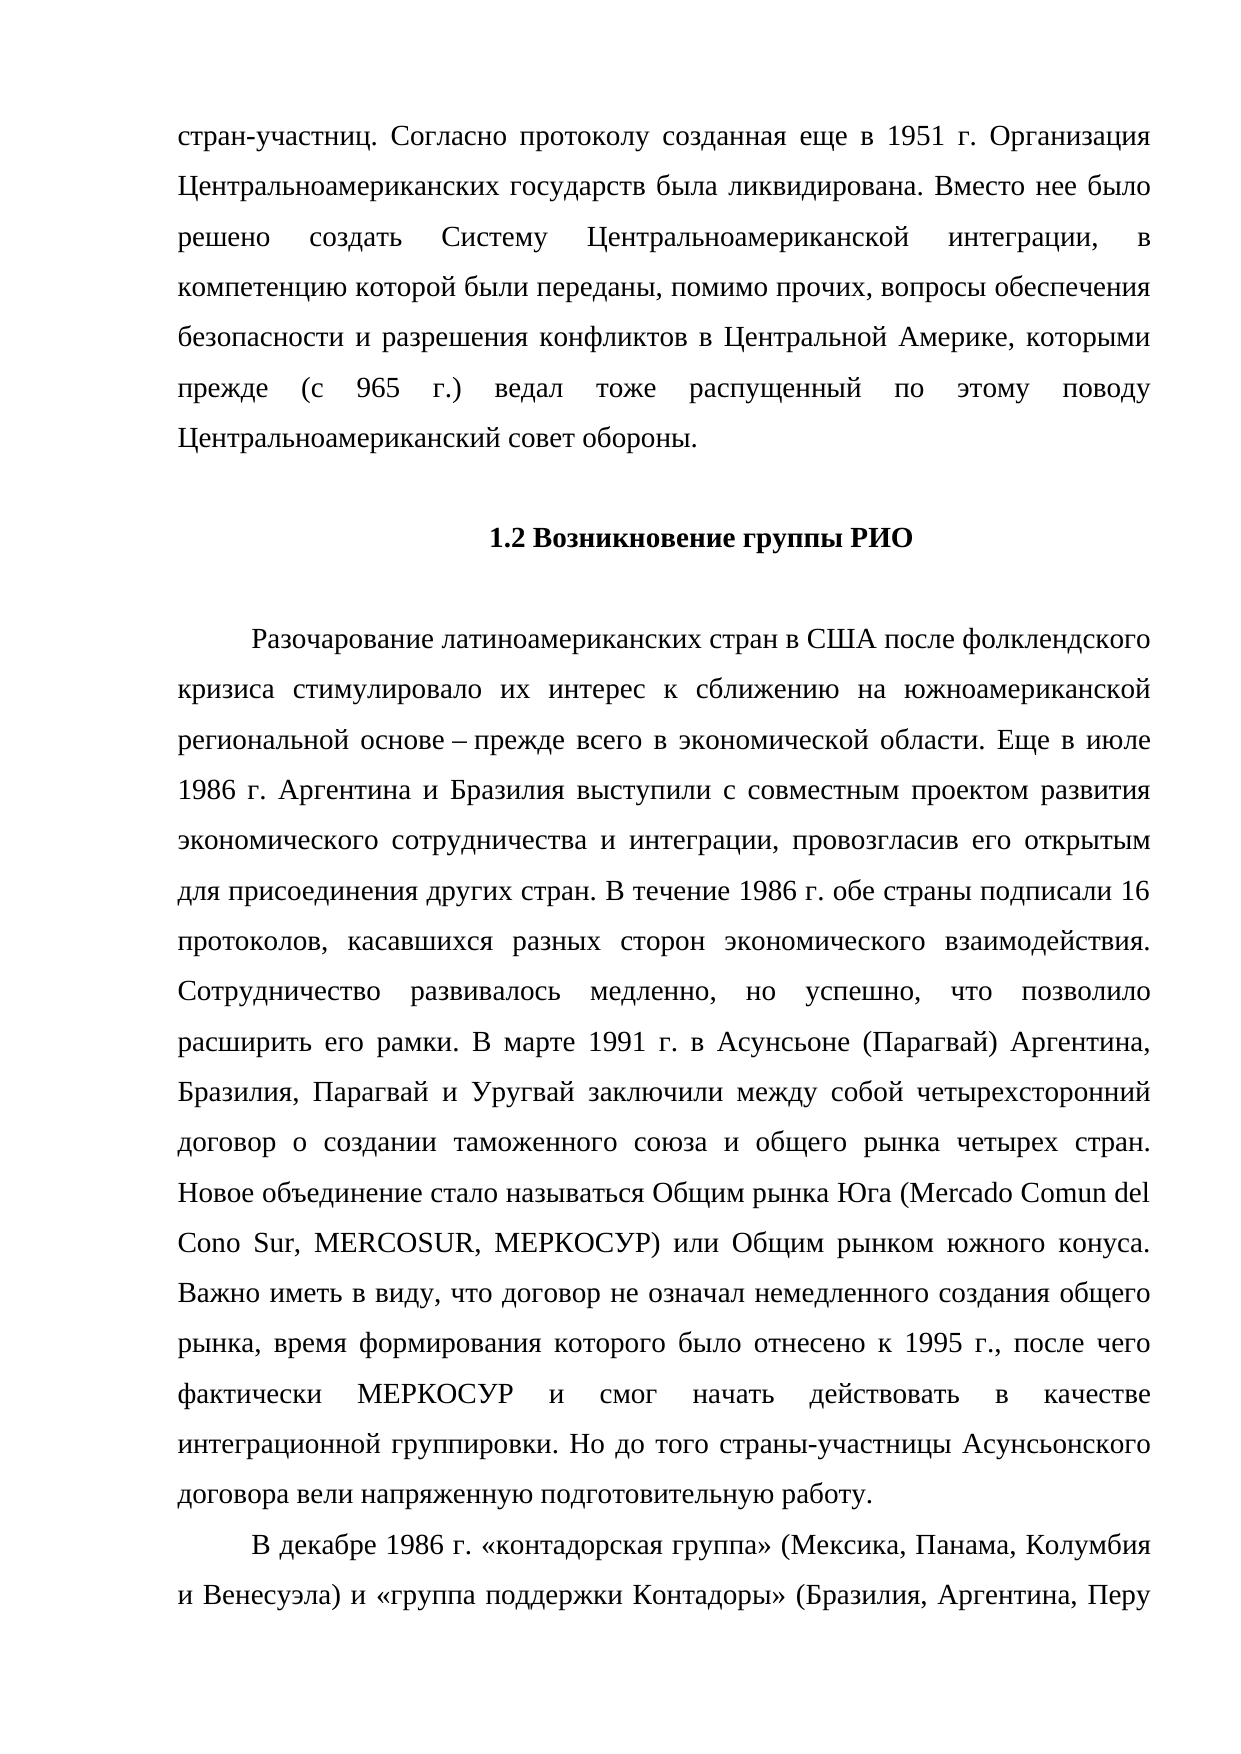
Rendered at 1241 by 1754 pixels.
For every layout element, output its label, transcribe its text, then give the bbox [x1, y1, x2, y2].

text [177, 1527, 1152, 1611]
text Разочарование латиноамериканских стран в США после фолклендского кризиса стимулировало их интерес к сближению на южноамериканской региональной основе – прежде всего в экономической области. Еще в июле 1986 г. Аргентина и Бразилия выступили с совместным проектом развития экономического сотрудничества и интеграции, провозгласив его открытым для присоединения других стран. В течение 1986 г. обе страны подписали 16 протоколов, касавшихся разных сторон экономического взаимодействия. Сотрудничество развивалось медленно, но успешно, что позволило расширить его рамки. В марте 1991 г. в Асунсьоне (Парагвай) Аргентина, Бразилия, Парагвай и Уругвай заключили между собой четырехсторонний договор о создании таможенного союза и общего рынка четырех стран. Новое объединение стало называться Общим рынка Юга (Mercado Comun del Cono Sur, MERCOSUR, МЕРКОСУР) или Общим рынком южного конуса. Важно иметь в виду, что договор не означал немедленного создания общего рынка, время формирования которого было отнесено к 1995 г., после чего фактически МЕРКОСУР и смог начать действовать в качестве интеграционной группировки. Но до того страны-участницы Асунсьонского договора вели напряженную подготовительную работу. [177, 621, 1152, 1510]
text 1.2 Возникновение группы РИО [177, 521, 1152, 554]
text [177, 118, 1152, 453]
